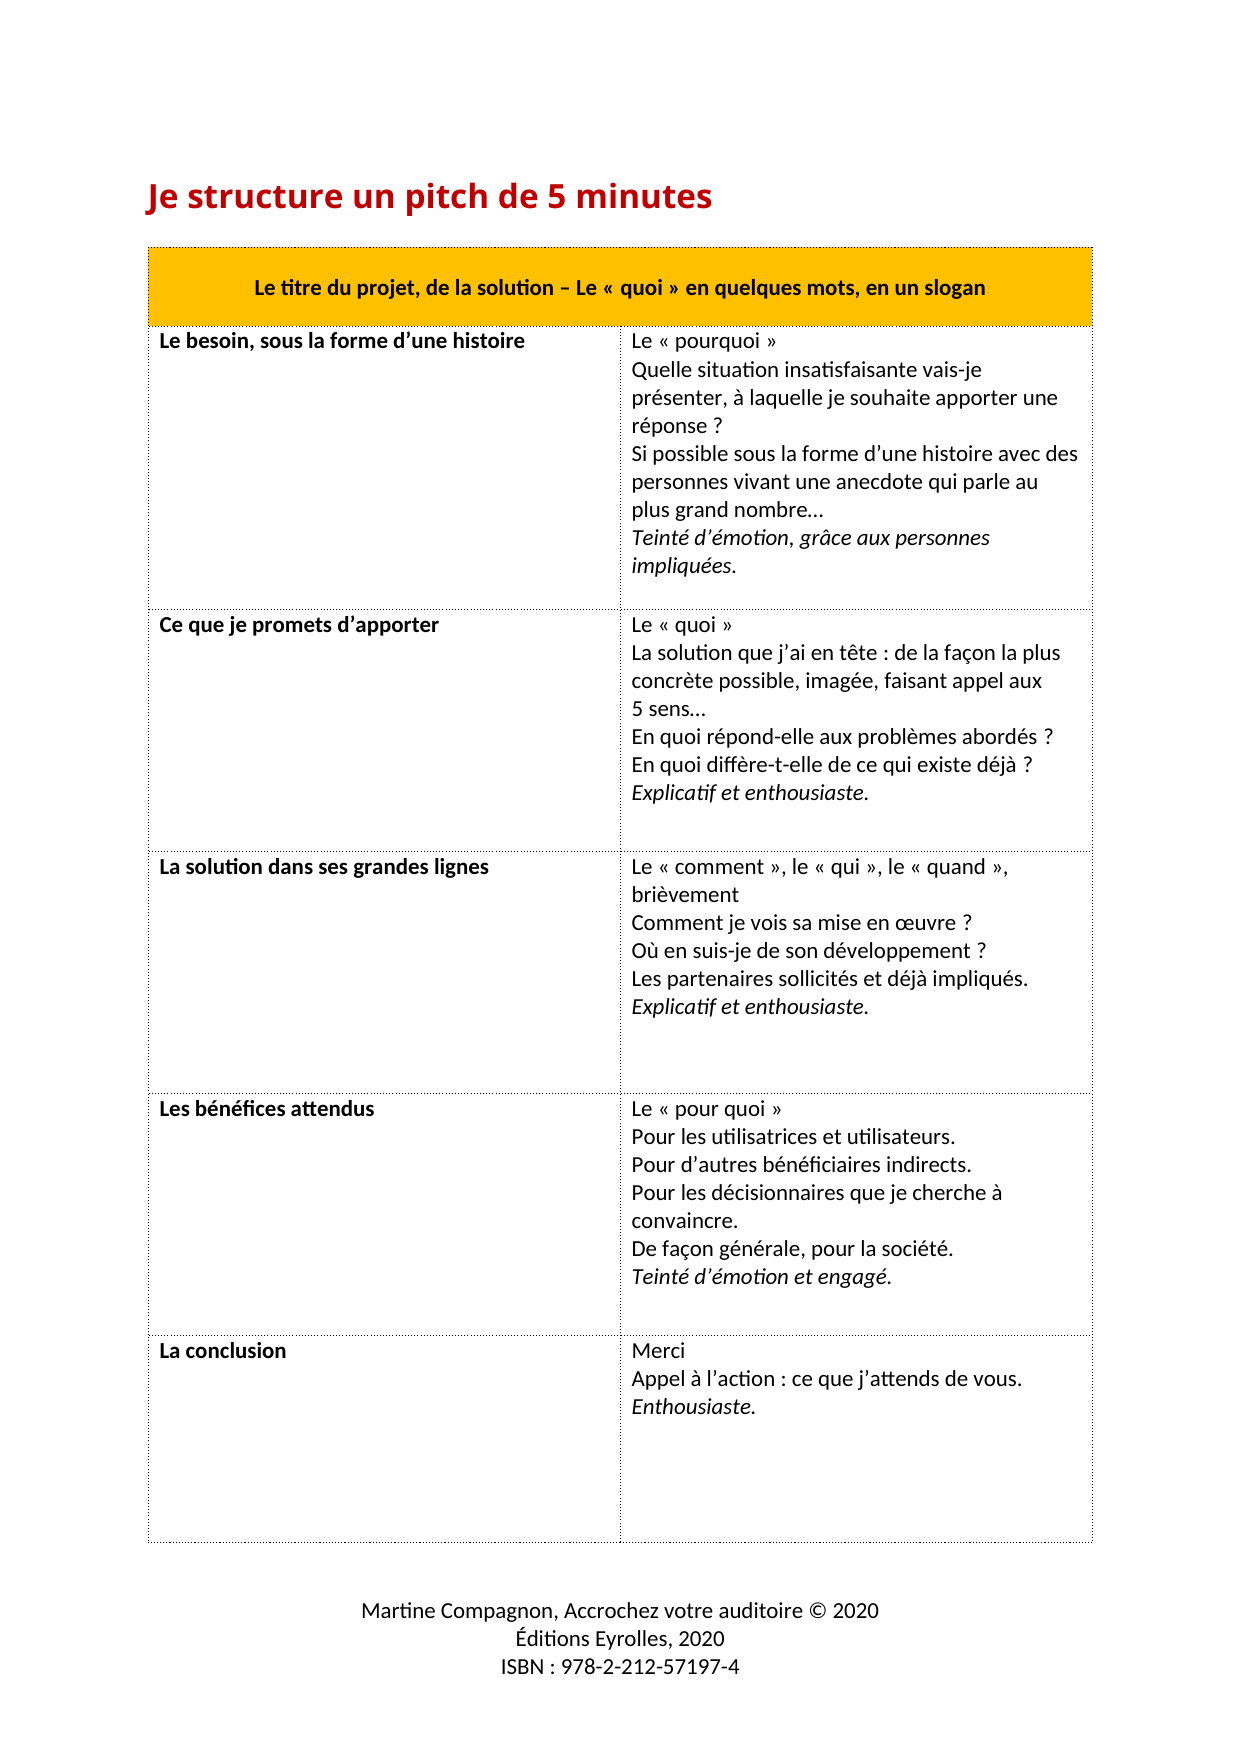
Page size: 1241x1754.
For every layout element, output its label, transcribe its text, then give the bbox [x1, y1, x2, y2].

table_cell Le besoin, sous la forme d’une histoire [148, 326, 620, 609]
table_cell Le « comment », le « qui », le « quand », brièvement Comment je vois sa mise en œuvre ? Où en suis-je de son développement ? Les partenaires sollicités et déjà impliqués. Explicatif et enthousiaste. [620, 851, 1092, 1093]
table_cell La conclusion [148, 1335, 620, 1542]
subtitle Je structure un pitch de 5 minutes [148, 173, 1093, 218]
table_cell Le « pourquoi » Quelle situation insatisfaisante vais-je présenter, à laquelle je souhaite apporter une réponse ? Si possible sous la forme d’une histoire avec des personnes vivant une anecdote qui parle au plus grand nombre… Teinté d’émotion, grâce aux personnes impliquées. [620, 326, 1092, 609]
table_cell Les bénéfices attendus [148, 1093, 620, 1335]
table_cell Le « quoi » La solution que j’ai en tête : de la façon la plus concrète possible, imagée, faisant appel aux 5 sens… En quoi répond-elle aux problèmes abordés ? En quoi diffère-t-elle de ce qui existe déjà ? Explicatif et enthousiaste. [620, 609, 1092, 851]
table_cell Merci Appel à l’action : ce que j’attends de vous. Enthousiaste. [620, 1335, 1092, 1542]
table_cell Le « pour quoi » Pour les utilisatrices et utilisateurs. Pour d’autres bénéficiaires indirects. Pour les décisionnaires que je cherche à convaincre. De façon générale, pour la société. Teinté d’émotion et engagé. [620, 1093, 1092, 1335]
table_cell Ce que je promets d’apporter [148, 609, 620, 851]
table_header Le titre du projet, de la solution – Le « quoi » en quelques mots, en un slogan [148, 247, 1092, 326]
table_cell La solution dans ses grandes lignes [148, 851, 620, 1093]
